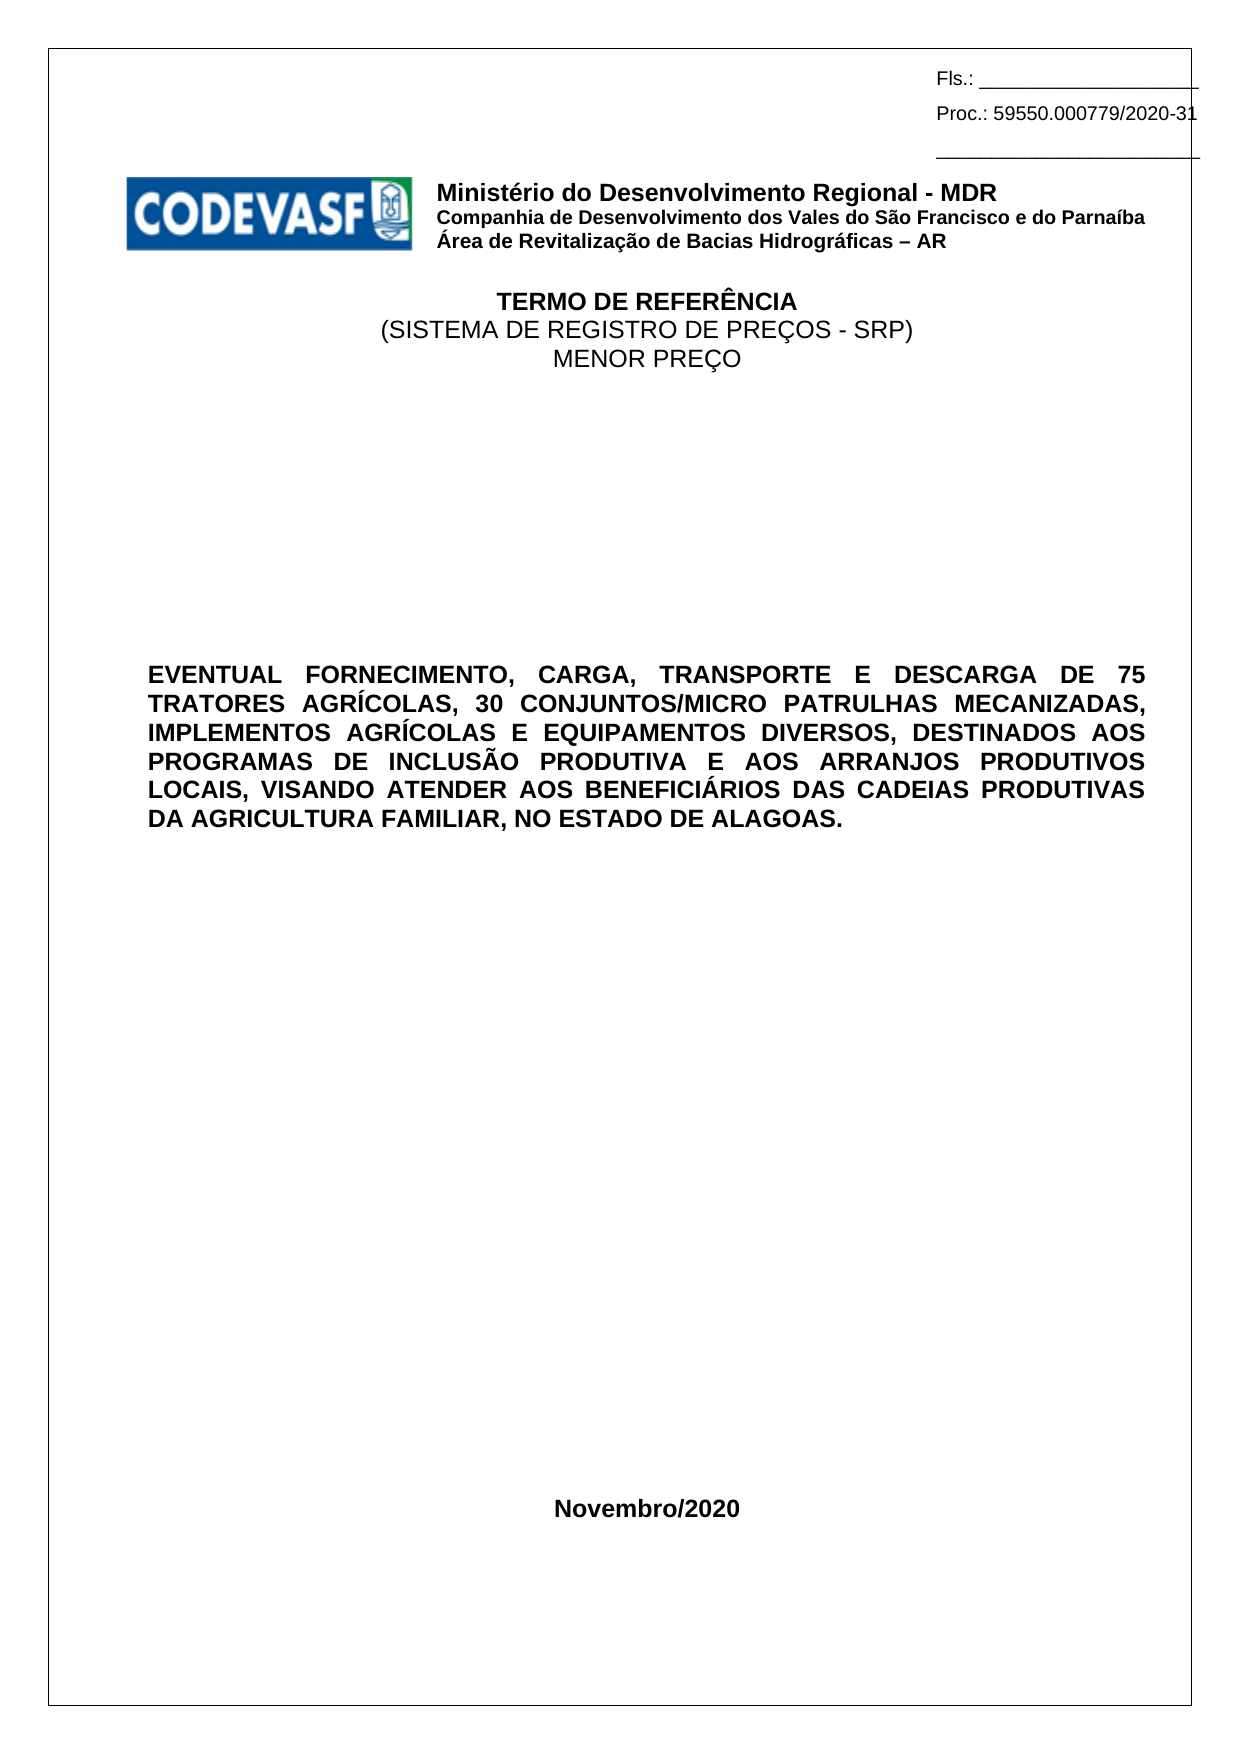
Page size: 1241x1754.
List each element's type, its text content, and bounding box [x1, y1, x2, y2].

text EVENTUAL FORNECIMENTO, CARGA, TRANSPORTE E DESCARGA DE 75 TRATORES AGRÍCOLAS, 30 CONJUNTOS/MICRO PATRULHAS MECANIZADAS, IMPLEMENTOS AGRÍCOLAS E EQUIPAMENTOS DIVERSOS, DESTINADOS AOS PROGRAMAS DE INCLUSÃO PRODUTIVA E AOS ARRANJOS PRODUTIVOS LOCAIS, VISANDO ATENDER AOS BENEFICIÁRIOS DAS CADEIAS PRODUTIVAS DA AGRICULTURA FAMILIAR, NO ESTADO DE ALAGOAS. [148, 660, 1146, 833]
text Novembro/2020 [148, 1494, 1146, 1523]
text (SISTEMA DE REGISTRO DE PREÇOS - SRP) [148, 315, 1146, 344]
picture [126, 177, 414, 253]
text MENOR PREÇO [148, 344, 1146, 373]
text TERMO DE REFERÊNCIA [148, 287, 1146, 315]
